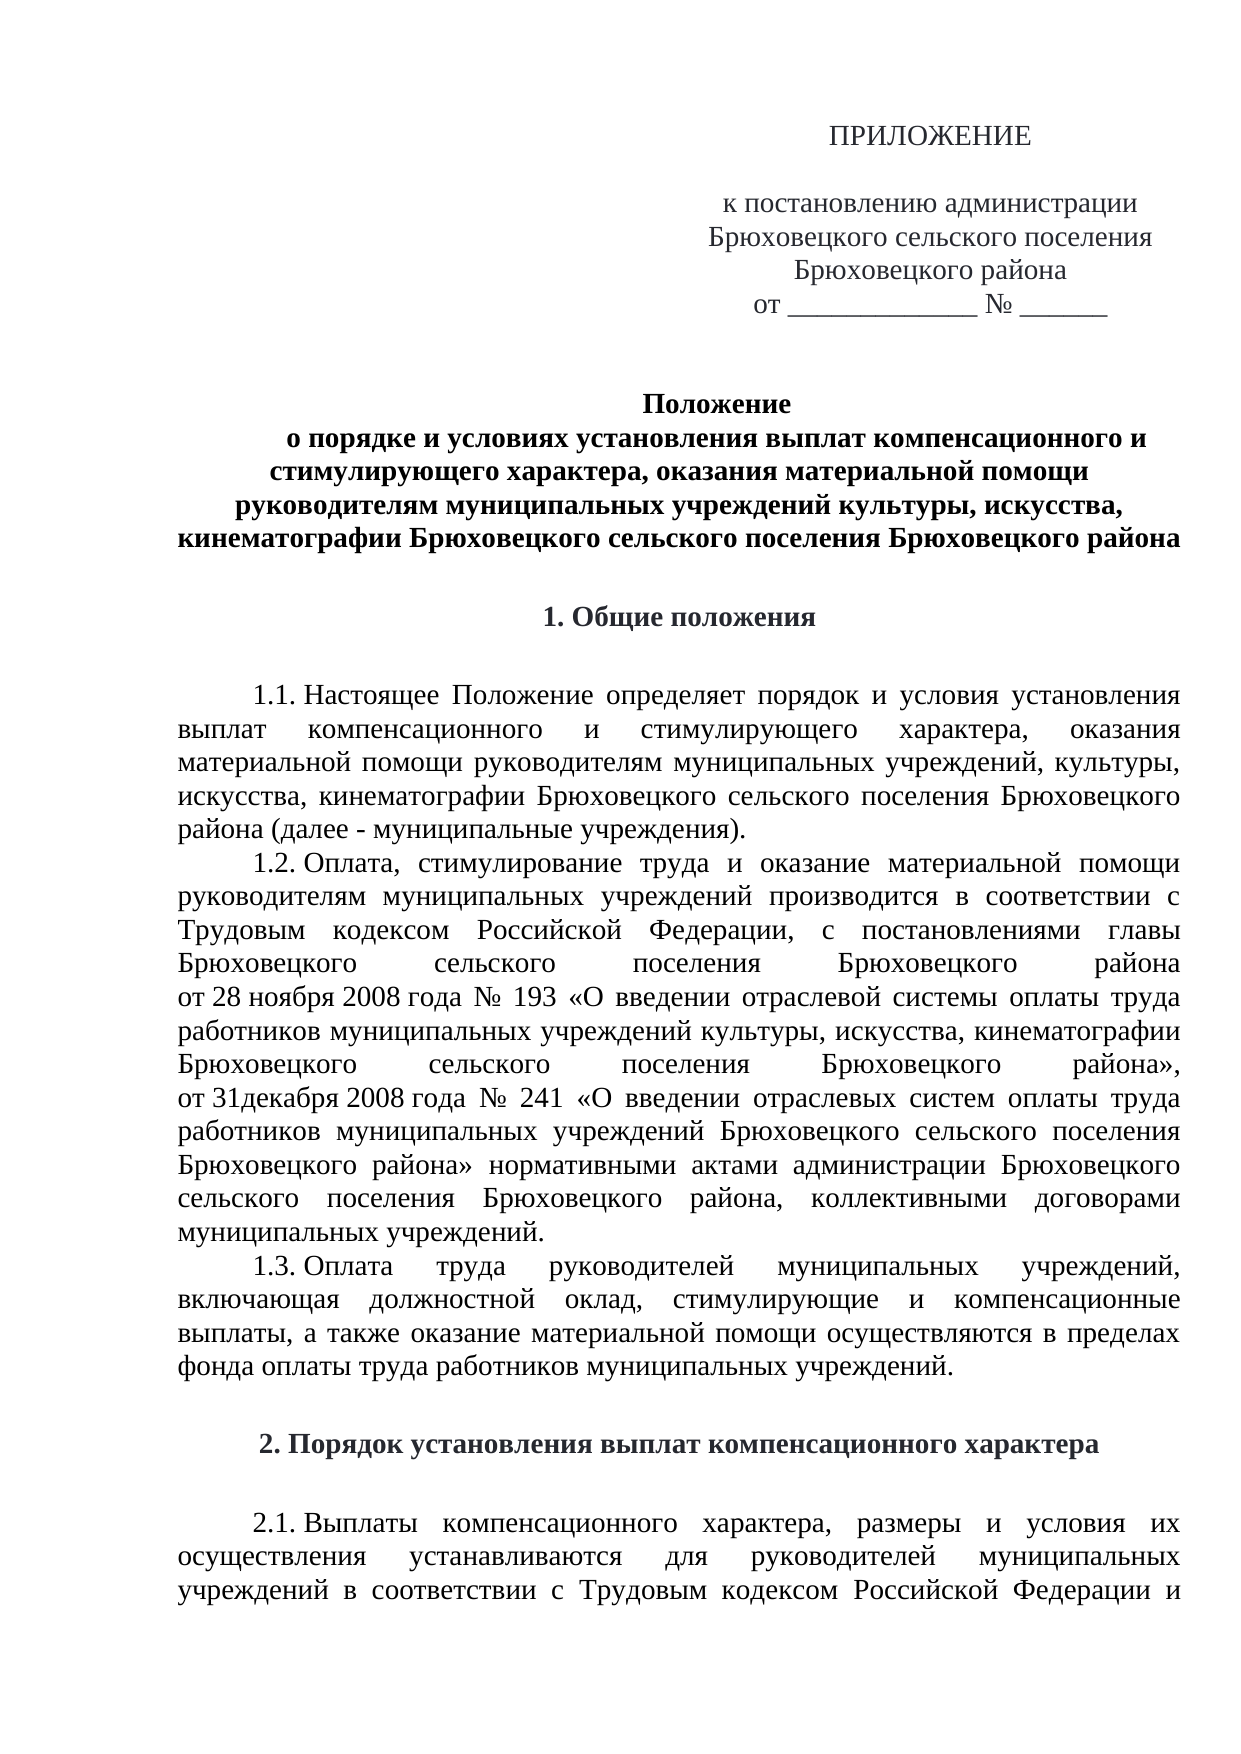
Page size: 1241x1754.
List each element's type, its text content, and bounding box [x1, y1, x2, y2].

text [177, 1505, 1181, 1606]
text Брюховецкого района [679, 252, 1181, 286]
text ПРИЛОЖЕНИЕ [679, 118, 1181, 152]
text Положение [177, 386, 1181, 420]
text о порядке и условиях установления выплат компенсационного и стимулирующего характера, оказания материальной помощи руководителям муниципальных учреждений культуры, искусства, кинематографии Брюховецкого сельского поселения Брюховецкого района [177, 420, 1181, 554]
text от _____________ № ______ [679, 286, 1181, 319]
text к постановлению администрации Брюховецкого сельского поселения [679, 185, 1181, 252]
subtitle 1. Общие положения [177, 599, 1181, 632]
subtitle 2. Порядок установления выплат компенсационного характера [177, 1427, 1181, 1460]
text 1.2. Оплата, стимулирование труда и оказание материальной помощи руководителям муниципальных учреждений производится в соответствии с Трудовым кодексом Российской Федерации, с постановлениями главы Брюховецкого сельского поселения Брюховецкого района от 28 ноября 2008 года № 193 «О введении отраслевой системы оплаты труда работников муниципальных учреждений культуры, искусства, кинематографии Брюховецкого сельского поселения Брюховецкого района», от 31декабря 2008 года № 241 «О введении отраслевых систем оплаты труда работников муниципальных учреждений Брюховецкого сельского поселения Брюховецкого района» нормативными актами администрации Брюховецкого сельского поселения Брюховецкого района, коллективными договорами муниципальных учреждений. [177, 845, 1181, 1248]
text 1.3. Оплата труда руководителей муниципальных учреждений, включающая должностной оклад, стимулирующие и компенсационные выплаты, а также оказание материальной помощи осуществляются в пределах фонда оплаты труда работников муниципальных учреждений. [177, 1248, 1181, 1382]
text 1.1. Настоящее Положение определяет порядок и условия установления выплат компенсационного и стимулирующего характера, оказания материальной помощи руководителям муниципальных учреждений, культуры, искусства, кинематографии Брюховецкого сельского поселения Брюховецкого района (далее - муниципальные учреждения). [177, 677, 1181, 845]
